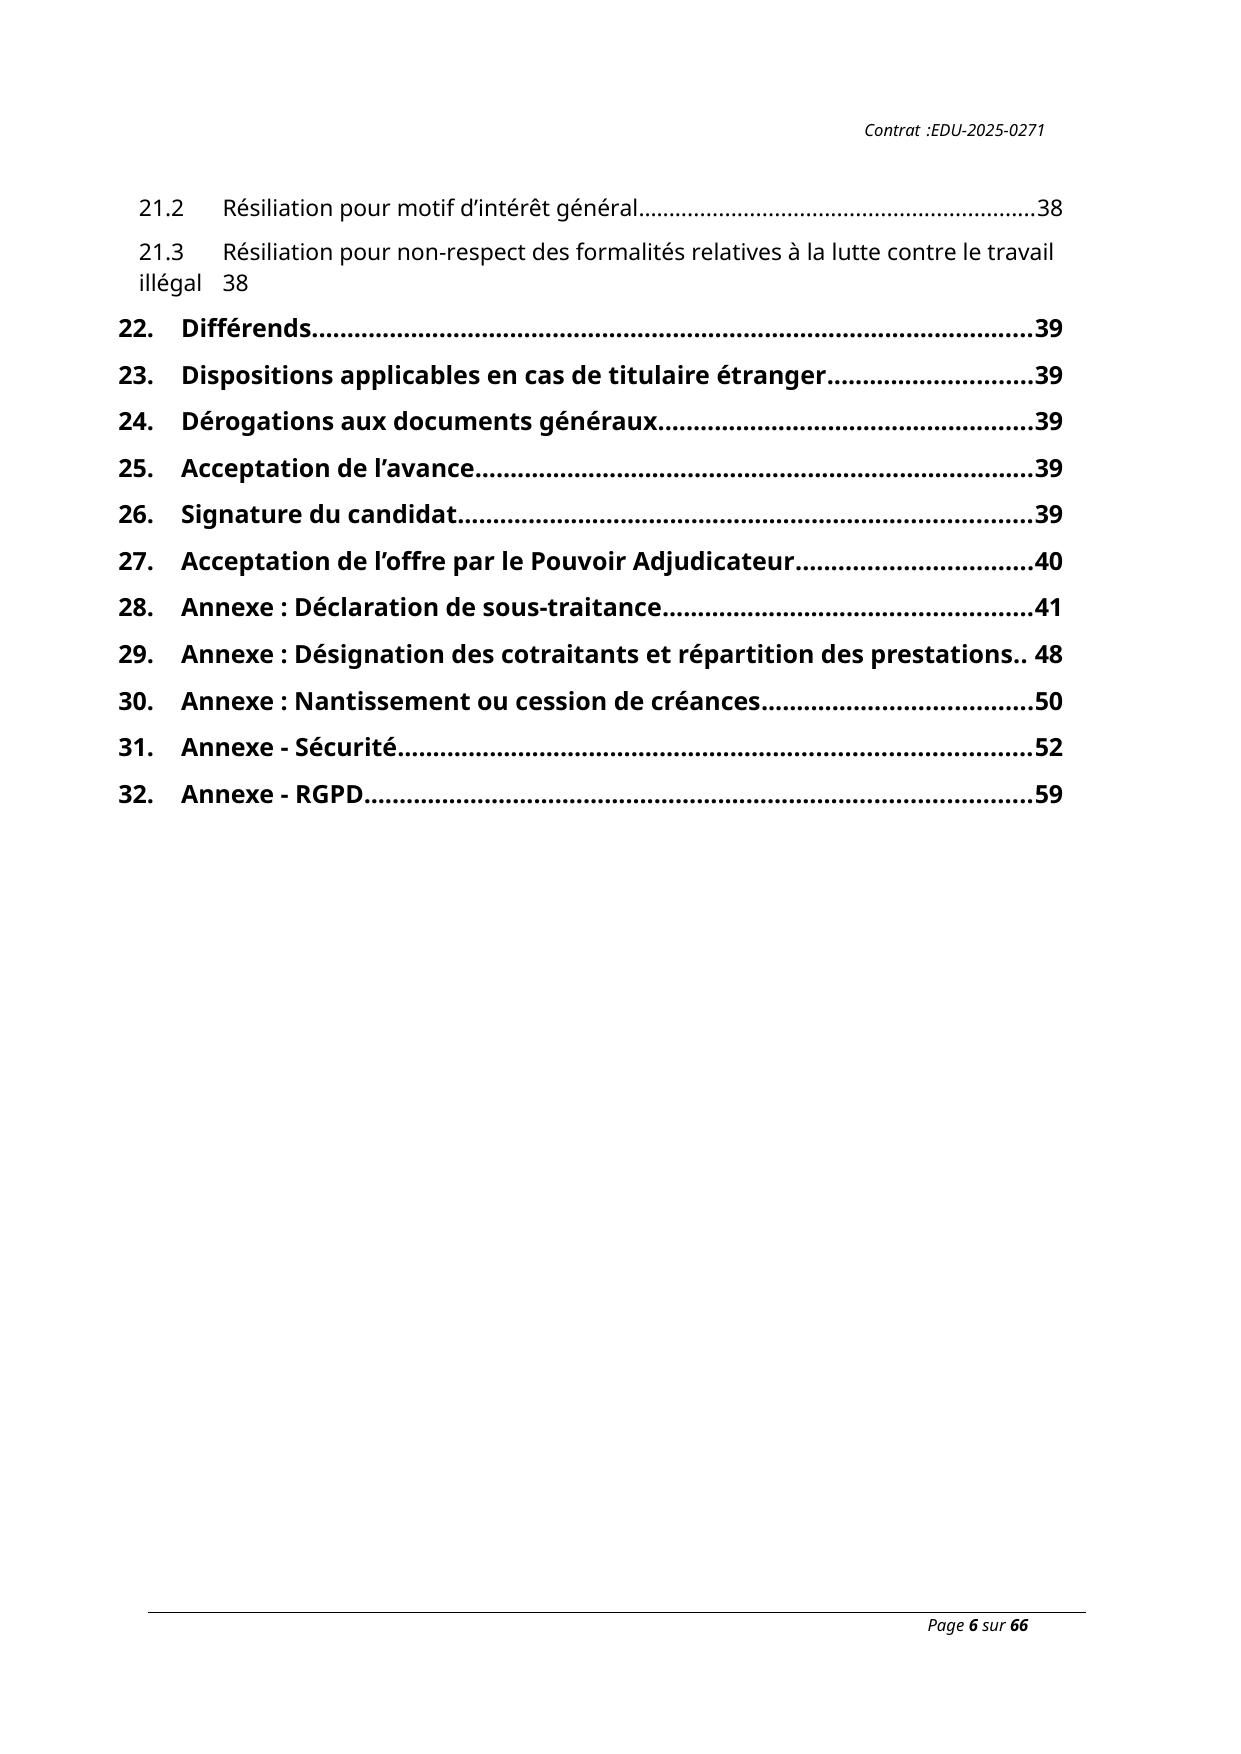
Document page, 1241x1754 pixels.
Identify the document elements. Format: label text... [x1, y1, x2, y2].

text 26. Signature du candidat 39 [118, 497, 1122, 531]
text 30. Annexe : Nantissement ou cession de créances 50 [118, 683, 1122, 717]
text 31. Annexe - Sécurité 52 [118, 730, 1122, 764]
text 29. Annexe : Désignation des cotraitants et répartition des prestations. 48 [118, 637, 1122, 671]
text 23. Dispositions applicables en cas de titulaire étranger 39 [118, 357, 1122, 391]
text 27. Acceptation de l’offre par le Pouvoir Adjudicateur 40 [118, 543, 1122, 578]
text 21.2 Résiliation pour motif d’intérêt général 38 [139, 192, 1122, 223]
text 32. Annexe - RGPD 59 [118, 776, 1122, 810]
text 25. Acceptation de l’avance 39 [118, 450, 1122, 484]
text 28. Annexe : Déclaration de sous-traitance 41 [118, 590, 1122, 624]
text 22. Différends 39 [118, 311, 1122, 345]
text 24. Dérogations aux documents généraux 39 [118, 404, 1122, 438]
text 21.3 Résiliation pour non-respect des formalités relatives à la lutte contre le travail illégal 38 [139, 236, 1122, 298]
